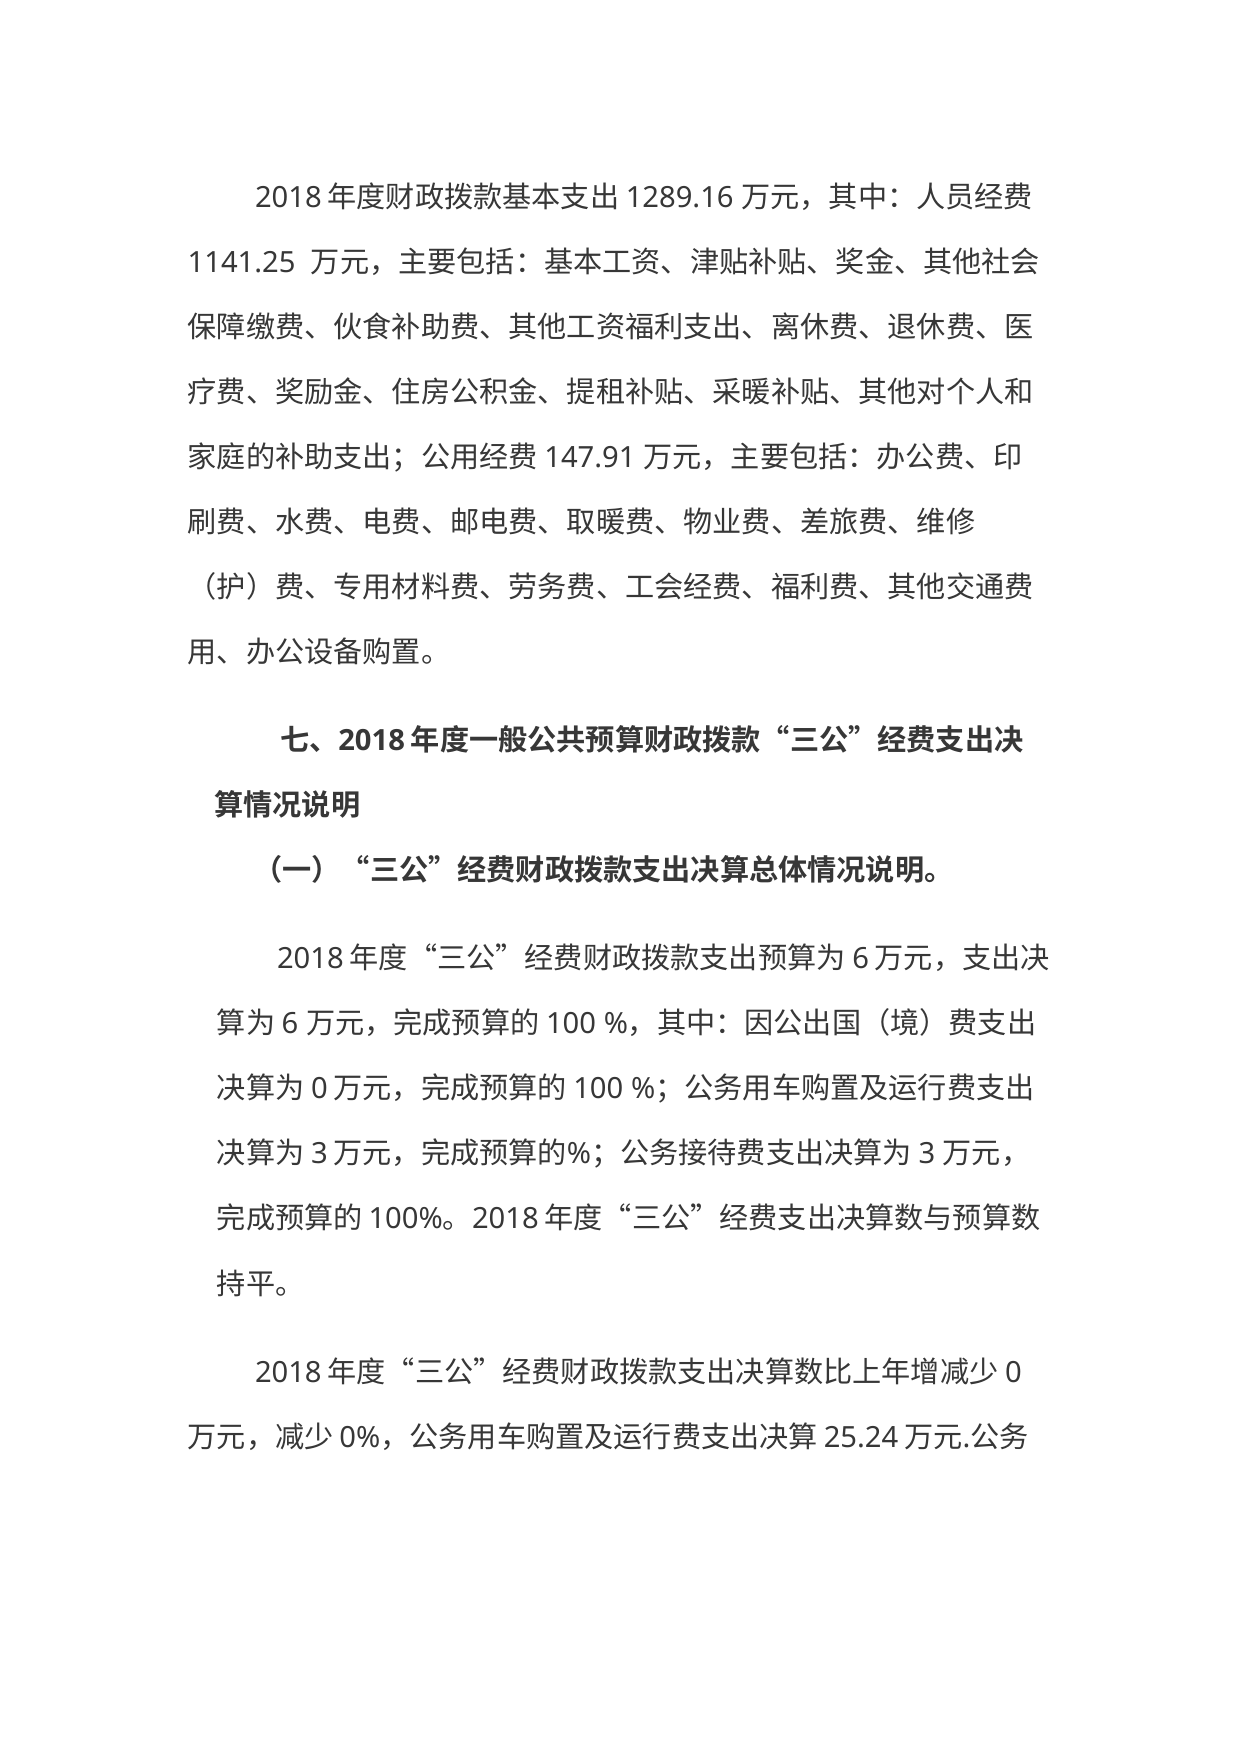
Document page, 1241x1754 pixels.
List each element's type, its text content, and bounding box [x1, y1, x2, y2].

text 2018年度“三公”经费财政拨款支出预算为 6万元，支出决算为 6 万元，完成预算的 100 %，其中：因公出国（境）费支出决算为 0万元，完成预算的 100 %；公务用车购置及运行费支出决算为 3万元，完成预算的%；公务接待费支出决算为 3 万元，完成预算的100%。2018年度“三公”经费支出决算数与预算数持平。 [217, 924, 1053, 1314]
text （一）“三公”经费财政拨款支出决算总体情况说明。 [187, 835, 1053, 900]
text 2018年度财政拨款基本支出 1289.16 万元，其中：人员经费1141.25 万元，主要包括：基本工资、津贴补贴、奖金、其他社会保障缴费、伙食补助费、其他工资福利支出、离休费、退休费、医疗费、奖励金、住房公积金、提租补贴、采暖补贴、其他对个人和家庭的补助支出；公用经费 147.91 万元，主要包括：办公费、印刷费、水费、电费、邮电费、取暖费、物业费、差旅费、维修（护）费、专用材料费、劳务费、工会经费、福利费、其他交通费用、办公设备购置。 [187, 162, 1042, 682]
text 七、2018年度一般公共预算财政拨款“三公”经费支出决算情况说明 [214, 705, 1024, 835]
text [187, 1337, 1053, 1467]
